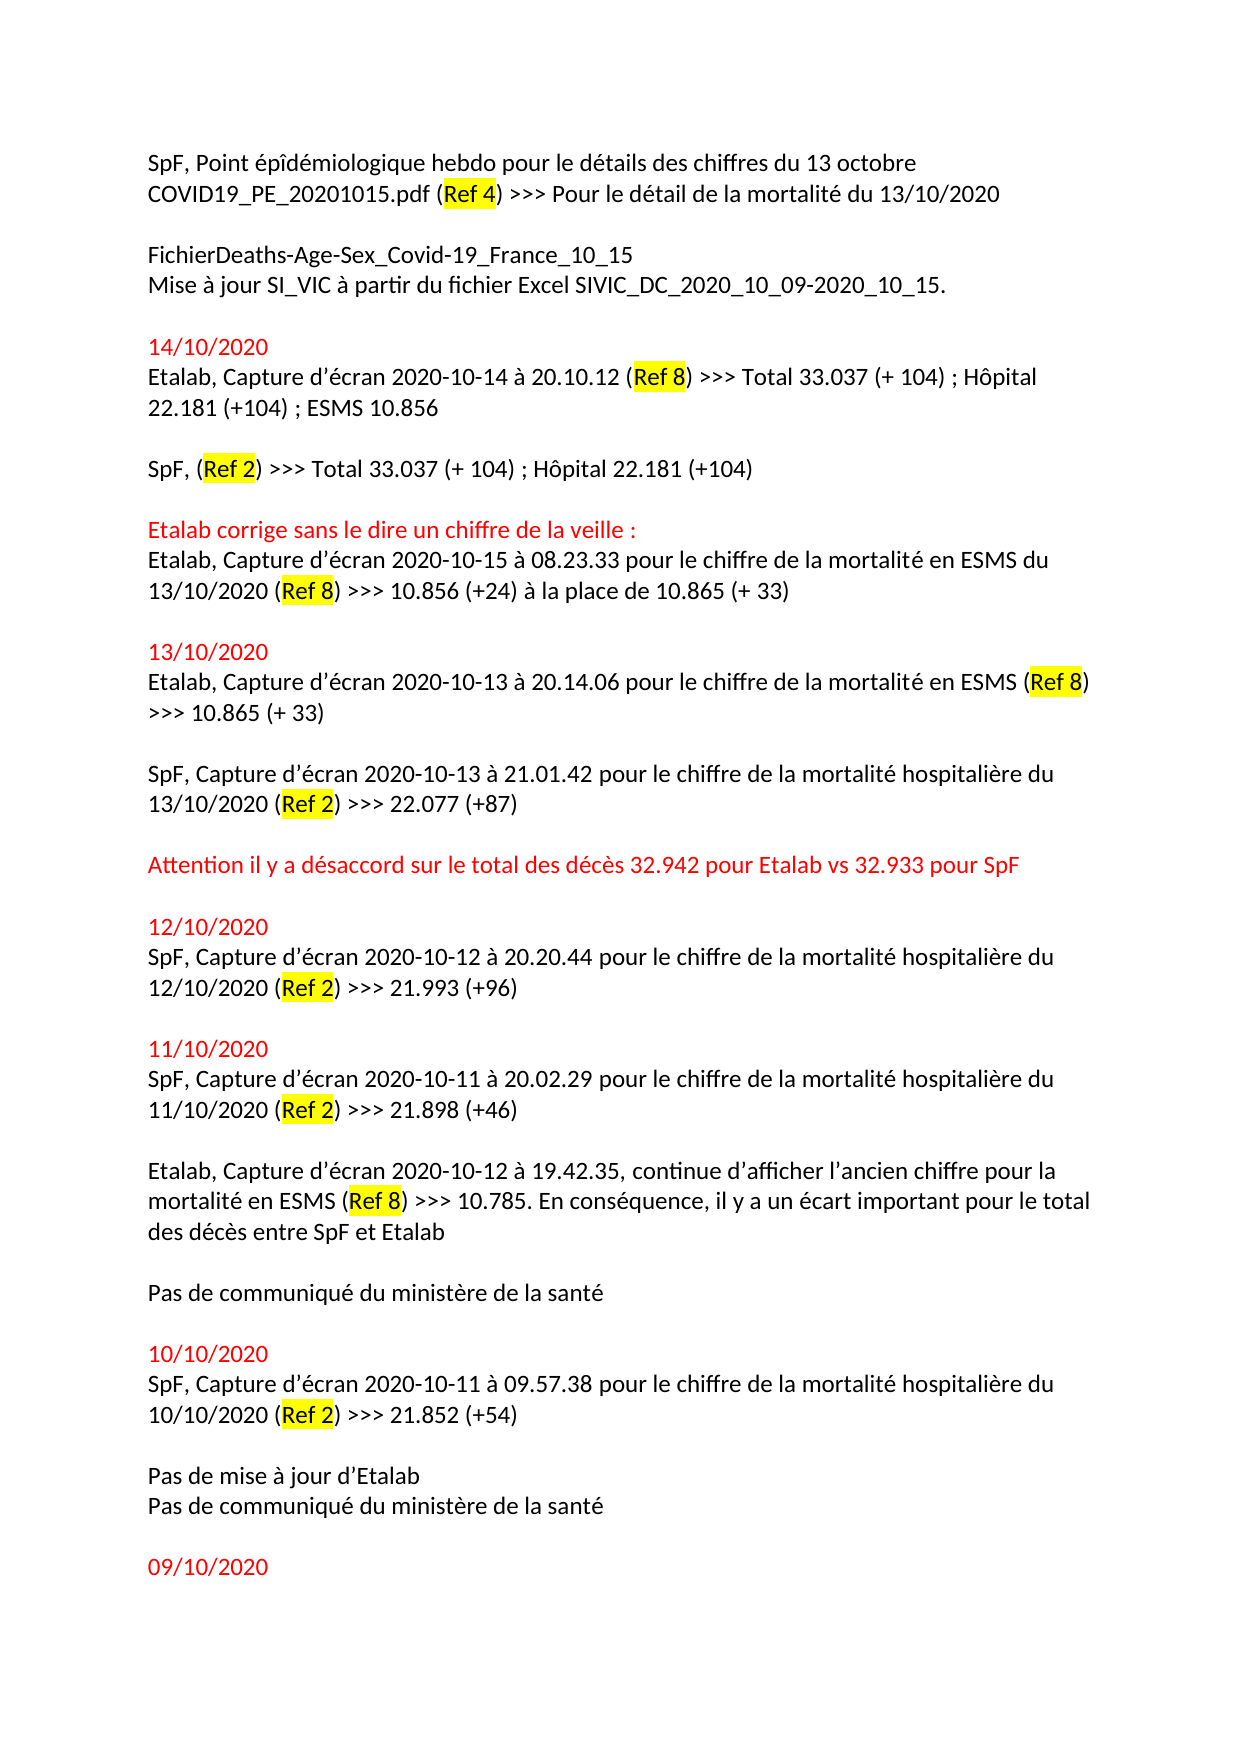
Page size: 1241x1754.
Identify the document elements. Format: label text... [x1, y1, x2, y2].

text Attention il y a désaccord sur le total des décès 32.942 pour Etalab vs 32.933 pour SpF [148, 849, 1093, 880]
text SpF, (Ref 2) >>> Total 33.037 (+ 104) ; Hôpital 22.181 (+104) [255, 453, 1093, 483]
text SpF, Capture d’écran 2020-10-13 à 21.01.42 pour le chiffre de la mortalité hospitalière du 13/10/2020 (Ref 2) >>> 22.077 (+87) [148, 758, 1093, 819]
text Mise à jour SI_VIC à partir du fichier Excel SIVIC_DC_2020_10_09-2020_10_15. [148, 270, 1093, 300]
text SpF, Point épîdémiologique hebdo pour le détails des chiffres du 13 octobre COVID19_PE_20201015.pdf (Ref 4) >>> Pour le détail de la mortalité du 13/10/2020 [148, 148, 1093, 209]
text 11/10/2020 [148, 1033, 1093, 1063]
text 10/10/2020 [148, 1338, 1093, 1368]
text 14/10/2020 [148, 331, 1093, 361]
text Pas de mise à jour d’Etalab [148, 1460, 1093, 1491]
text Pas de communiqué du ministère de la santé [148, 1277, 1093, 1307]
text Etalab, Capture d’écran 2020-10-12 à 19.42.35, continue d’afficher l’ancien chiffre pour la mortalité en ESMS (Ref 8) >>> 10.785. En conséquence, il y a un écart important pour le total des décès entre SpF et Etalab [148, 1155, 1093, 1246]
text Etalab, Capture d’écran 2020-10-15 à 08.23.33 pour le chiffre de la mortalité en ESMS du 13/10/2020 (Ref 8) >>> 10.856 (+24) à la place de 10.865 (+ 33) [148, 544, 1093, 605]
text SpF, Capture d’écran 2020-10-11 à 09.57.38 pour le chiffre de la mortalité hospitalière du 10/10/2020 (Ref 2) >>> 21.852 (+54) [148, 1368, 1093, 1429]
text SpF, Capture d’écran 2020-10-12 à 20.20.44 pour le chiffre de la mortalité hospitalière du 12/10/2020 (Ref 2) >>> 21.993 (+96) [148, 941, 1093, 1002]
text 13/10/2020 [148, 636, 1093, 666]
text Etalab corrige sans le dire un chiffre de la veille : [148, 514, 1093, 544]
text SpF, Capture d’écran 2020-10-11 à 20.02.29 pour le chiffre de la mortalité hospitalière du 11/10/2020 (Ref 2) >>> 21.898 (+46) [148, 1063, 1093, 1124]
text Etalab, Capture d’écran 2020-10-13 à 20.14.06 pour le chiffre de la mortalité en ESMS (Ref 8) >>> 10.865 (+ 33) [148, 666, 1093, 727]
text FichierDeaths-Age-Sex_Covid-19_France_10_15 [148, 239, 1093, 270]
text 09/10/2020 [148, 1552, 1093, 1582]
text Etalab, Capture d’écran 2020-10-14 à 20.10.12 (Ref 8) >>> Total 33.037 (+ 104) ; Hôpital 22.181 (+104) ; ESMS 10.856 [148, 361, 1093, 422]
text Pas de communiqué du ministère de la santé [148, 1491, 1093, 1521]
text 12/10/2020 [148, 911, 1093, 941]
